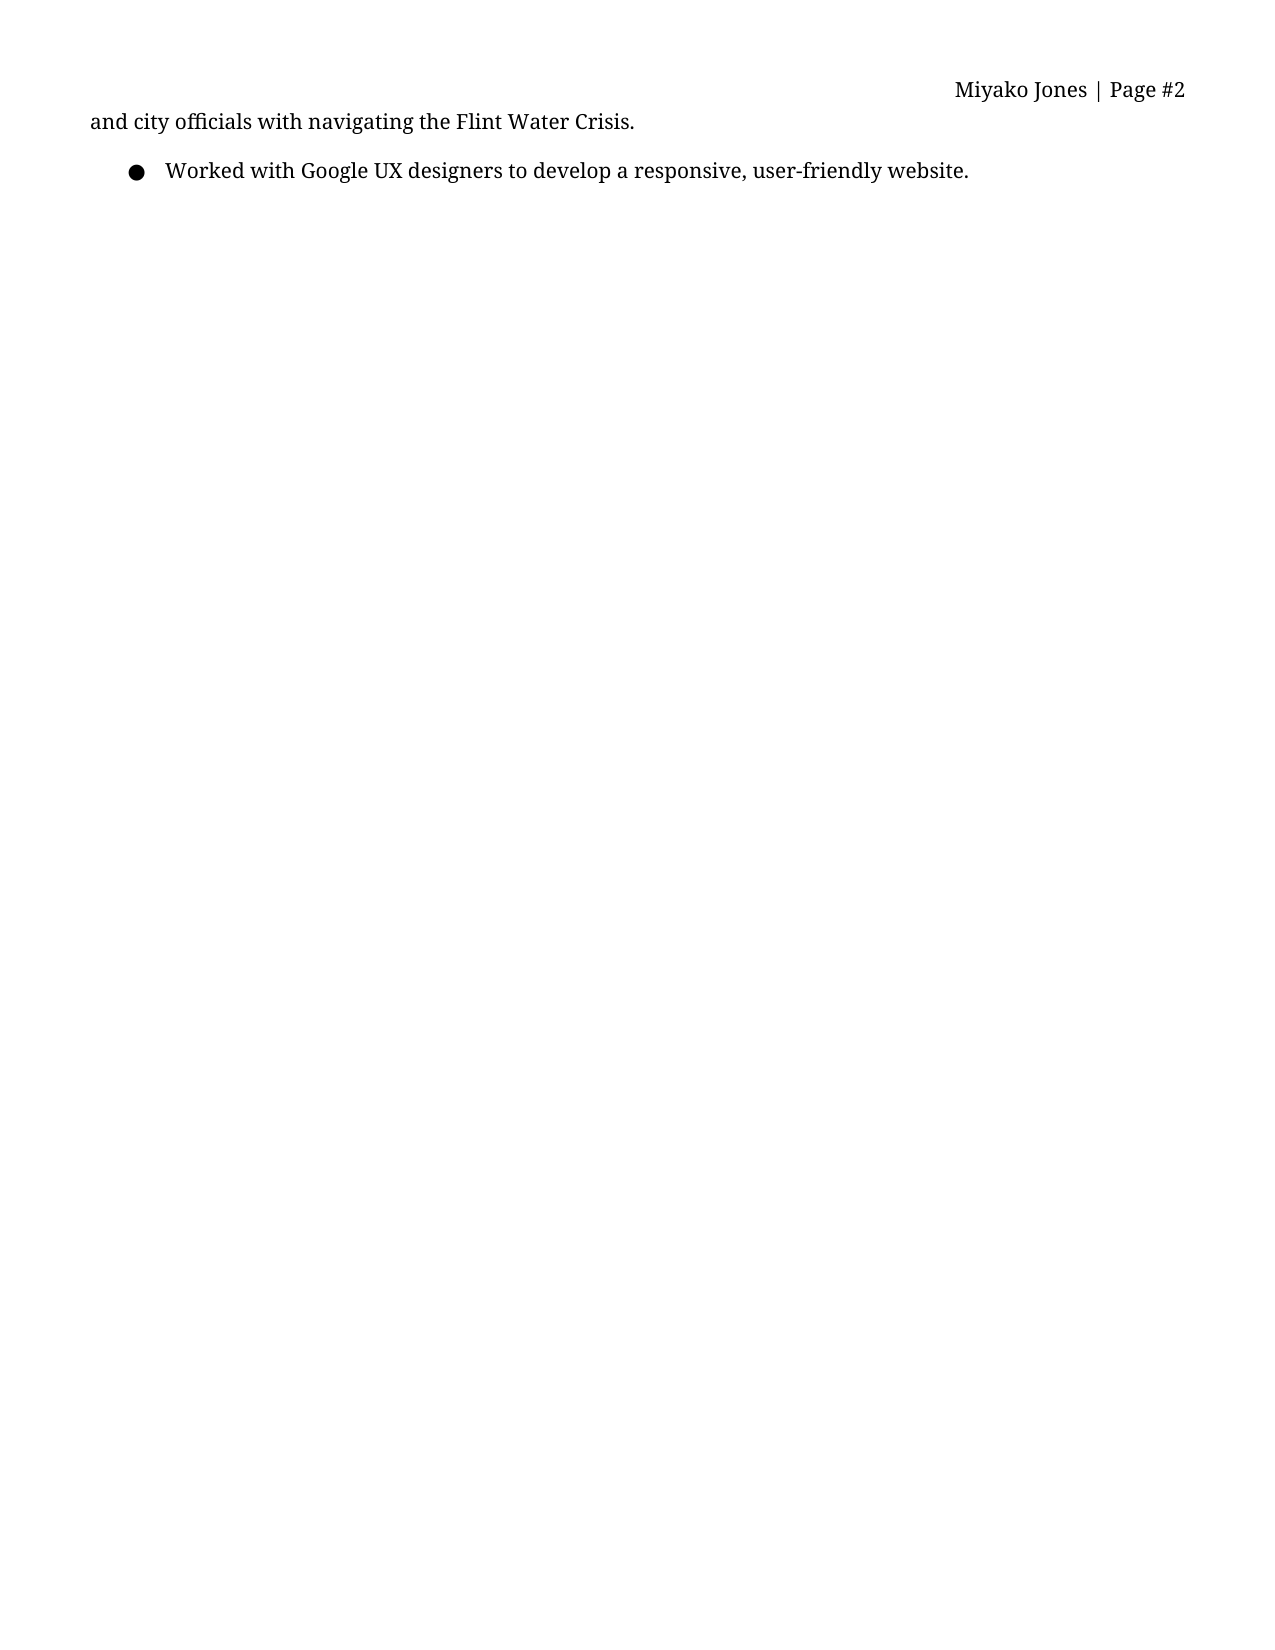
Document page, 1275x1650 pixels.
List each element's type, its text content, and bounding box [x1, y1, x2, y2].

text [90, 107, 1185, 136]
list Worked with Google UX designers to develop a responsive, user-friendly website. [127, 157, 1185, 185]
